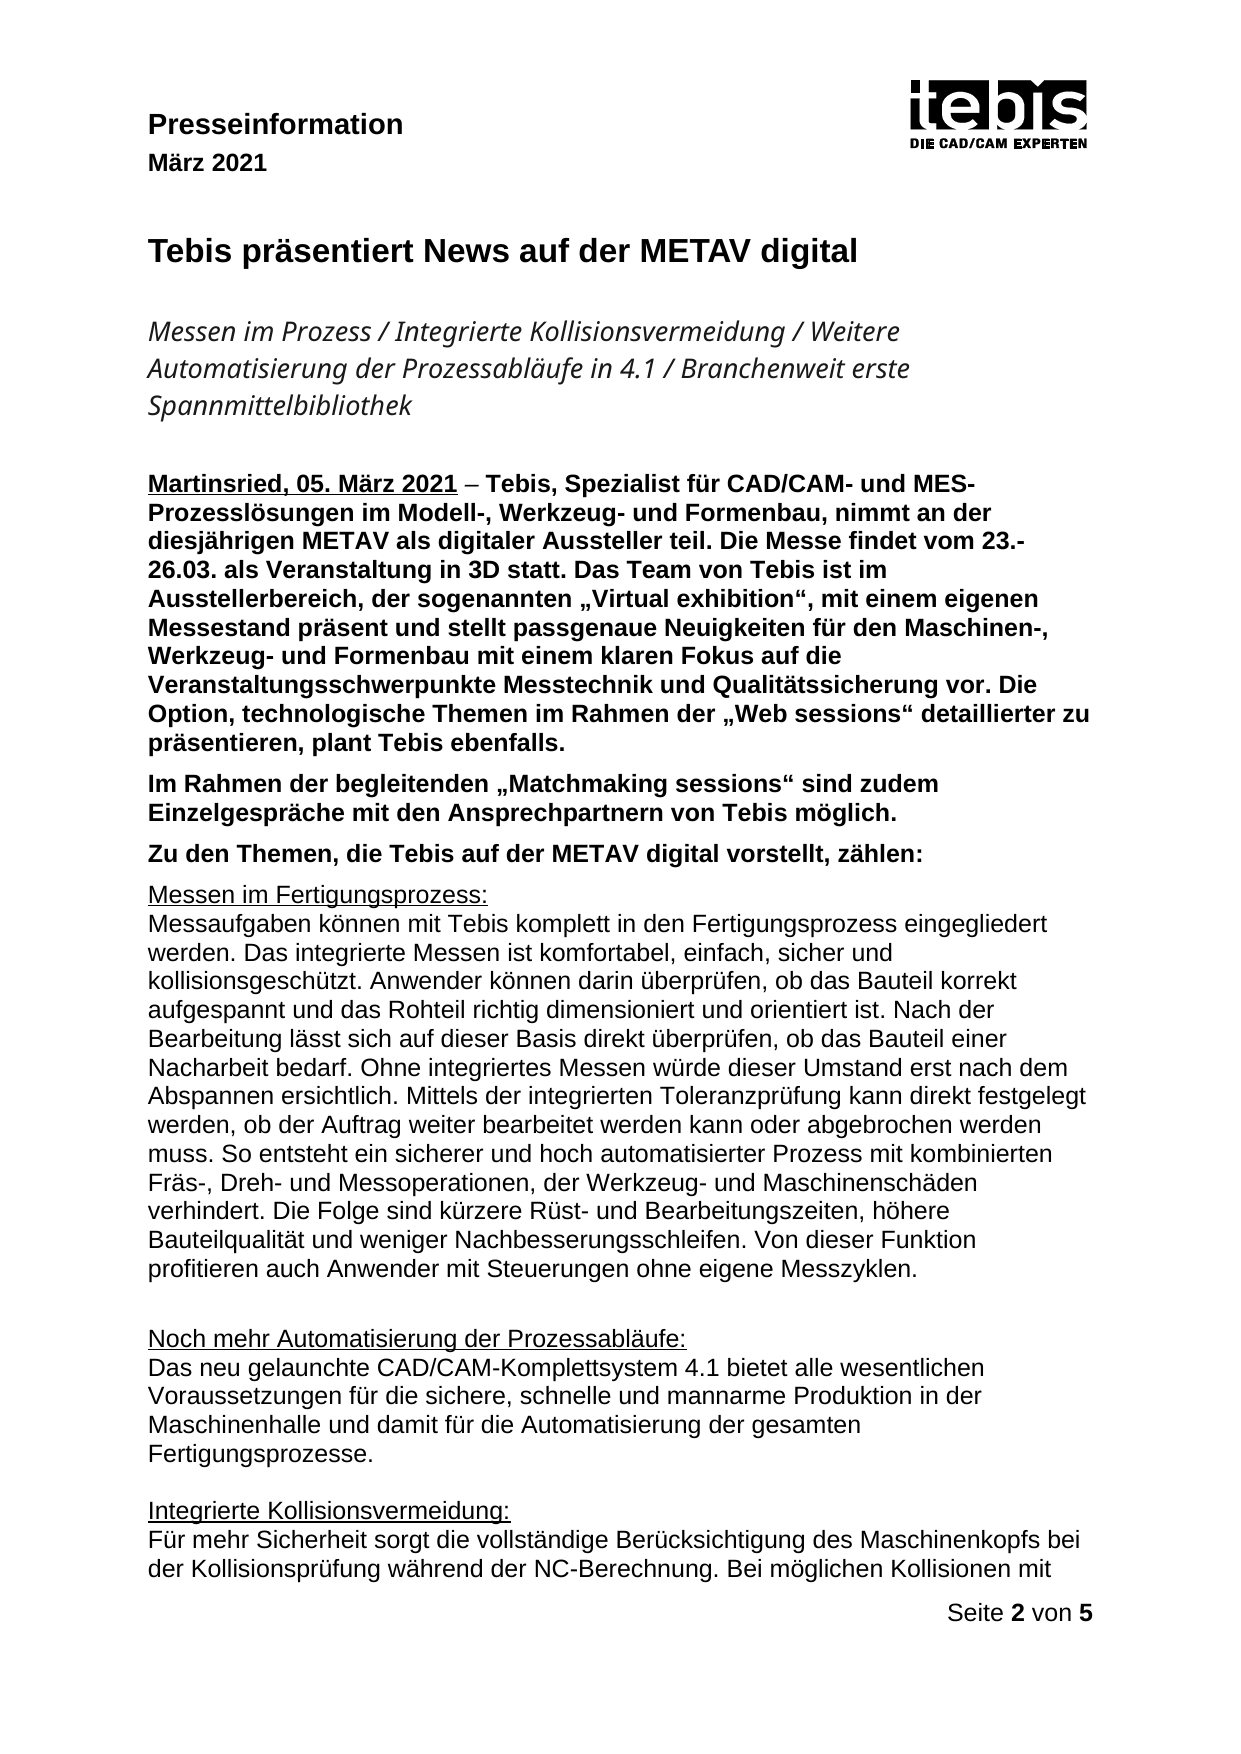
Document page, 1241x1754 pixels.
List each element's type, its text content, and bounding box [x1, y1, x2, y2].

subtitle Messen im Prozess / Integrierte Kollisionsvermeidung / Weitere Automatisierung der Prozessabläufe in 4.1 / Branchenweit erste Spannmittelbibliothek [148, 312, 1093, 423]
text Tebis präsentiert News auf der METAV digital [148, 231, 1093, 269]
text Integrierte Kollisionsvermeidung: [148, 1496, 1093, 1525]
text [148, 1525, 1093, 1582]
text Noch mehr Automatisierung der Prozessabläufe: [148, 1324, 1093, 1352]
text Martinsried, 05. März 2021 – Tebis, Spezialist für CAD/CAM- und MES-Prozesslösungen im Modell-, Werkzeug- und Formenbau, nimmt an der diesjährigen METAV als digitaler Aussteller teil. Die Messe findet vom 23.-26.03. als Veranstaltung in 3D statt. Das Team von Tebis ist im Ausstellerbereich, der sogenannten „Virtual exhibition“, mit einem eigenen Messestand präsent und stellt passgenaue Neuigkeiten für den Maschinen-, Werkzeug- und Formenbau mit einem klaren Fokus auf die Veranstaltungsschwerpunkte Messtechnik und Qualitätssicherung vor. Die Option, technologische Themen im Rahmen der „Web sessions“ detaillierter zu präsentieren, plant Tebis ebenfalls. [148, 469, 1093, 756]
text Im Rahmen der begleitenden „Matchmaking sessions“ sind zudem Einzelgespräche mit den Ansprechpartnern von Tebis möglich. [148, 769, 1093, 826]
text Messen im Fertigungsprozess: [148, 880, 1093, 909]
text Zu den Themen, die Tebis auf der METAV digital vorstellt, zählen: [148, 839, 1093, 867]
text Das neu gelaunchte CAD/CAM-Komplettsystem 4.1 bietet alle wesentlichen Voraussetzungen für die sichere, schnelle und mannarme Produktion in der Maschinenhalle und damit für die Automatisierung der gesamten Fertigungsprozesse. [148, 1352, 1093, 1467]
text Messaufgaben können mit Tebis komplett in den Fertigungsprozess eingegliedert werden. Das integrierte Messen ist komfortabel, einfach, sicher und kollisionsgeschützt. Anwender können darin überprüfen, ob das Bauteil korrekt aufgespannt und das Rohteil richtig dimensioniert und orientiert ist. Nach der Bearbeitung lässt sich auf dieser Basis direkt überprüfen, ob das Bauteil einer Nacharbeit bedarf. Ohne integriertes Messen würde dieser Umstand erst nach dem Abspannen ersichtlich. Mittels der integrierten Toleranzprüfung kann direkt festgelegt werden, ob der Auftrag weiter bearbeitet werden kann oder abgebrochen werden muss. So entsteht ein sicherer und hoch automatisierter Prozess mit kombinierten Fräs-, Dreh- und Messoperationen, der Werkzeug- und Maschinenschäden verhindert. Die Folge sind kürzere Rüst- und Bearbeitungszeiten, höhere Bauteilqualität und weniger Nachbesserungsschleifen. Von dieser Funktion profitieren auch Anwender mit Steuerungen ohne eigene Messzyklen. [148, 909, 1093, 1282]
